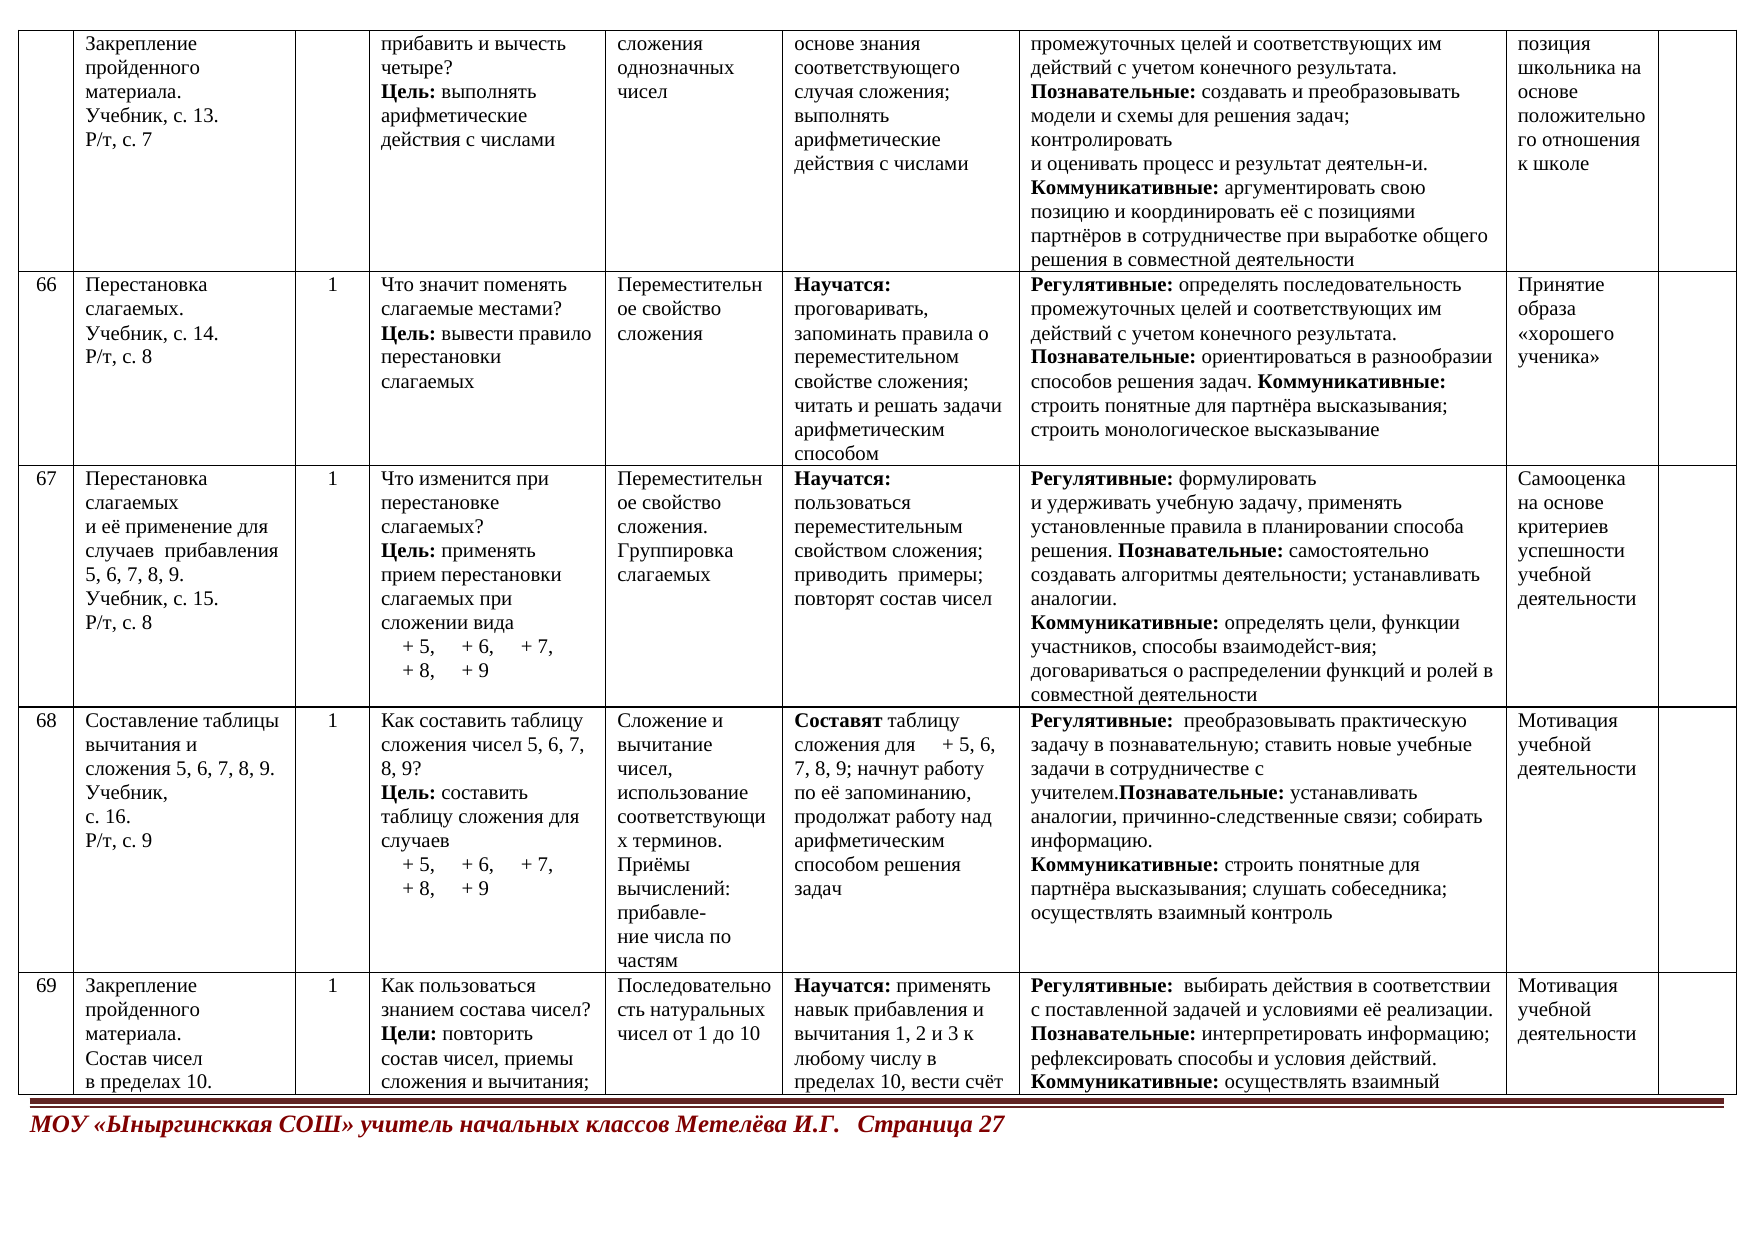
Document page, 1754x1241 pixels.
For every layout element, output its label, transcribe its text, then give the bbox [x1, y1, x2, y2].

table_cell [74, 973, 295, 1093]
table_cell Переместительное свойство сложения [606, 272, 782, 465]
table_cell Регулятивные: преобразовывать практическую задачу в познавательную; ставить новые учебные задачи в сотрудничестве с учителем.Познавательные: устанавливать аналогии, причинно-следственные связи; собирать информацию. Коммуникативные: строить понятные для партнёра высказывания; слушать собеседника; осуществлять взаимный контроль [1020, 708, 1506, 972]
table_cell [1507, 31, 1658, 271]
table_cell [1020, 973, 1506, 1093]
table_cell 68 [19, 708, 73, 972]
table_cell Как составить таблицу сложения чисел 5, 6, 7, 8, 9? Цель: составить таблицу сложения для случаев  + 5,  + 6,  + 7,  + 8,  + 9 [370, 708, 605, 972]
table_cell Научатся: пользоваться переместительным свойством сложения; приводить примеры; повторят состав чисел [783, 466, 1019, 706]
table_cell Перестановка слагаемых и её применение для случаев прибавления 5, 6, 7, 8, 9. Учебник, с. 15. Р/т, с. 8 [74, 466, 295, 706]
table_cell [783, 31, 1019, 271]
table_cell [783, 973, 1019, 1093]
table_cell 1 [296, 272, 369, 465]
table_cell 67 [19, 466, 73, 706]
table_cell [1659, 973, 1736, 1093]
table_cell Что изменится при перестановке слагаемых? Цель: применять прием перестановки слагаемых при сложении вида  + 5,  + 6,  + 7,  + 8,  + 9 [370, 466, 605, 706]
table_cell Мотивация учебной деятельности [1507, 708, 1658, 972]
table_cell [1507, 973, 1658, 1093]
table_cell 66 [19, 272, 73, 465]
table_cell Научатся: проговаривать, запоминать правила о переместительном свойстве сложения; читать и решать задачи арифметическим способом [783, 272, 1019, 465]
table_cell Самооценка на основе критериев успешности учебной деятельности [1507, 466, 1658, 706]
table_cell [74, 31, 295, 271]
table_cell 1 [296, 708, 369, 972]
table_cell Регулятивные: определять последовательность промежуточных целей и соответствующих им действий с учетом конечного результата. Познавательные: ориентироваться в разнообразии способов решения задач. Коммуникативные: строить понятные для партнёра высказывания; строить монологическое высказывание [1020, 272, 1506, 465]
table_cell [606, 31, 782, 271]
table_cell Что значит поменять слагаемые местами? Цель: вывести правило перестановки слагаемых [370, 272, 605, 465]
table_cell Сложение и вычитание чисел, использование соответствующих терминов. Приёмы вычислений: прибавле- ние числа по частям [606, 708, 782, 972]
table_cell 1 [296, 466, 369, 706]
table_cell Регулятивные: формулировать и удерживать учебную задачу, применять установленные правила в планировании способа решения. Познавательные: самостоятельно создавать алгоритмы деятельности; устанавливать аналогии. Коммуникативные: определять цели, функции участников, способы взаимодейст-вия; договариваться о распределении функций и ролей в совместной деятельности [1020, 466, 1506, 706]
table_cell Перестановка слагаемых. Учебник, с. 14. Р/т, с. 8 [74, 272, 295, 465]
table_cell [1659, 466, 1736, 706]
table_cell [1659, 708, 1736, 972]
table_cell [370, 31, 605, 271]
table_cell [1659, 31, 1736, 271]
table_cell Составление таблицы вычитания и сложения 5, 6, 7, 8, 9. Учебник, с. 16. Р/т, с. 9 [74, 708, 295, 972]
table_cell Принятие образа «хорошего ученика» [1507, 272, 1658, 465]
table_cell 65 [19, 31, 73, 271]
table_cell Переместительное свойство сложения. Группировка слагаемых [606, 466, 782, 706]
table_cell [1020, 31, 1506, 271]
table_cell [606, 973, 782, 1093]
table_cell 1 [296, 31, 369, 271]
table_cell 69 [19, 973, 73, 1093]
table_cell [370, 973, 605, 1093]
table_cell Составят таблицу сложения для  + 5, 6, 7, 8, 9; начнут работу по её запоминанию, продолжат работу над арифметическим способом решения задач [783, 708, 1019, 972]
table_cell 1 [296, 973, 369, 1093]
table_cell [1659, 272, 1736, 465]
